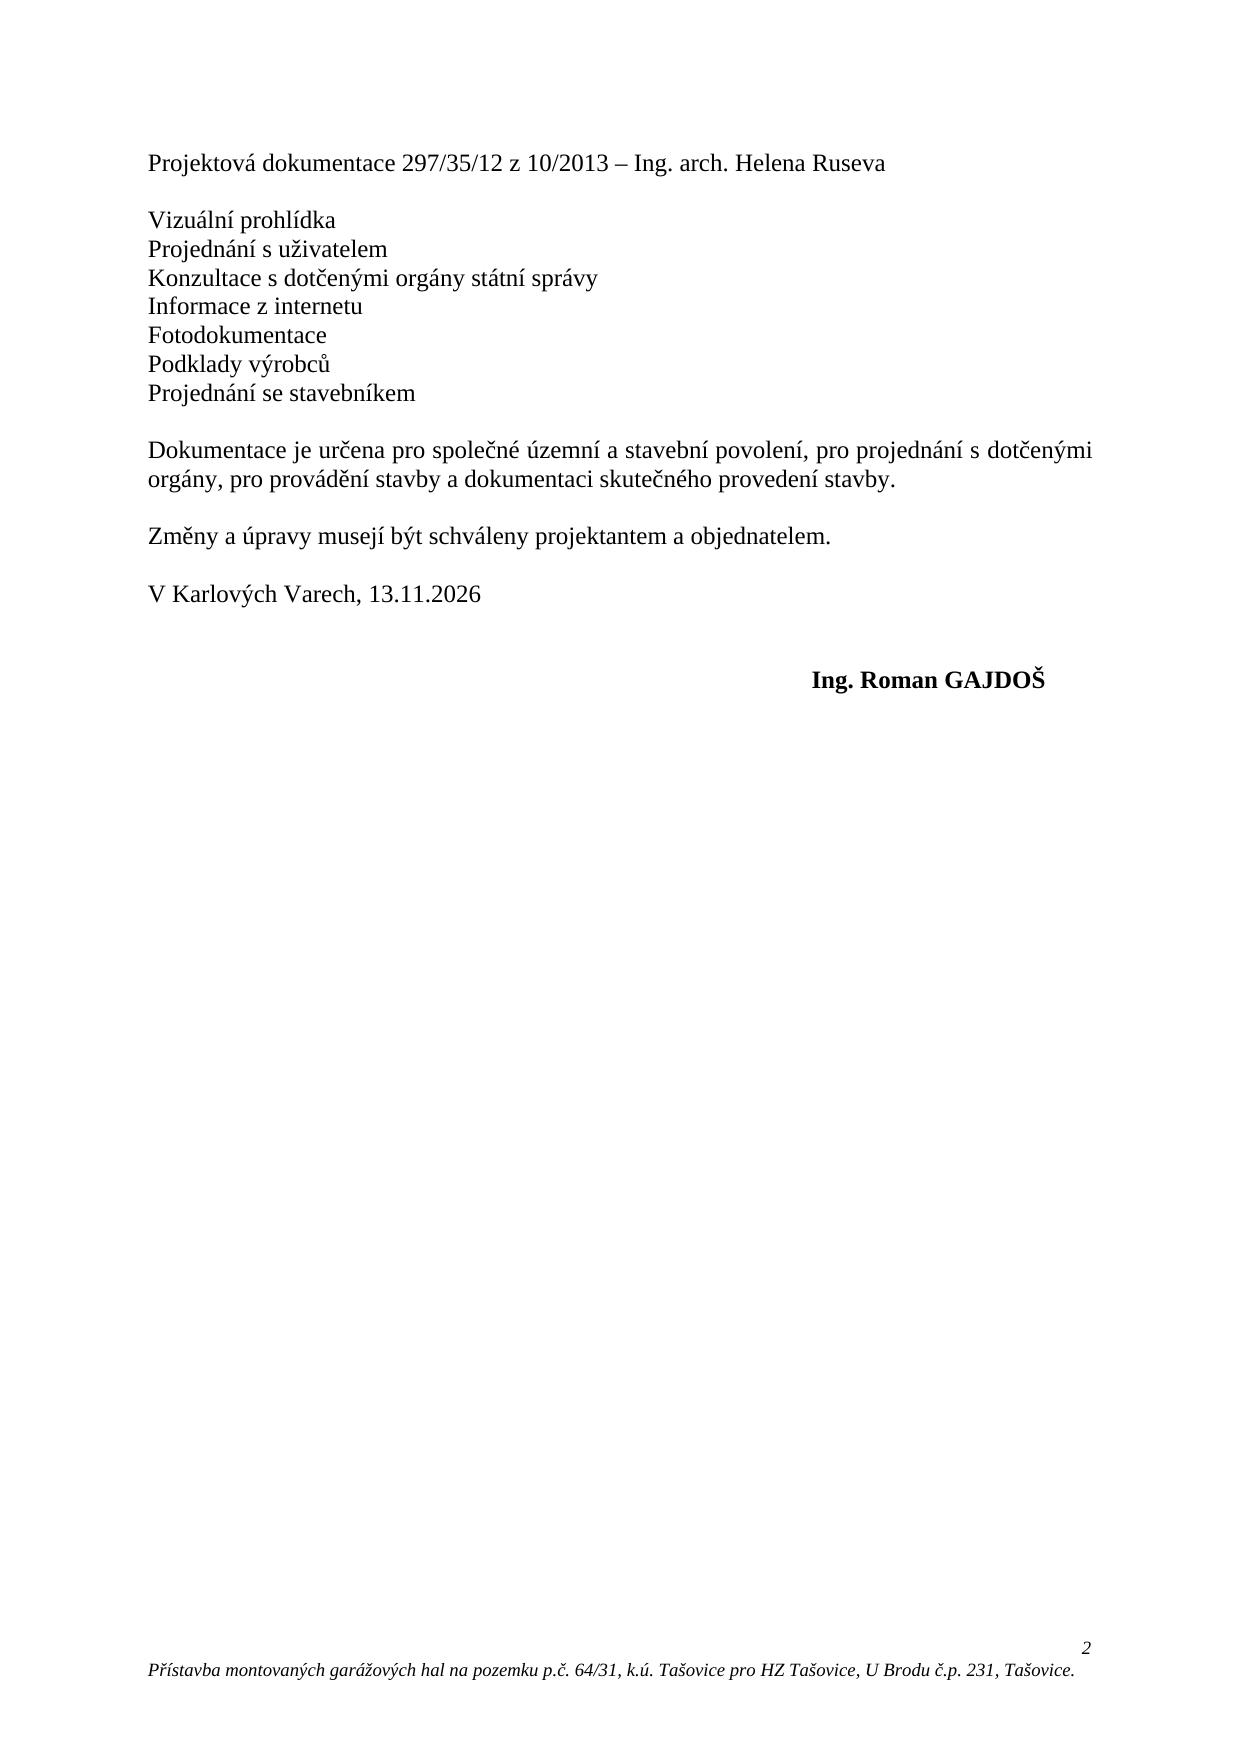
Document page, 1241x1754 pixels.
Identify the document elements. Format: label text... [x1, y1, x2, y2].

text Vizuální prohlídka [148, 205, 1093, 234]
text V Karlových Varech, 8.3.2023 [148, 579, 1093, 608]
text Dokumentace je určena pro společné územní a stavební povolení, pro projednání s dotčenými orgány, pro provádění stavby a dokumentaci skutečného provedení stavby. [148, 435, 1093, 493]
text Projednání s uživatelem [148, 234, 1093, 263]
text Fotodokumentace [148, 320, 1093, 349]
text Ing. Roman GAJDOŠ [148, 665, 1093, 694]
text Konzultace s dotčenými orgány státní správy [148, 263, 1093, 291]
text Informace z internetu [148, 291, 1093, 320]
text Projednání se stavebníkem [148, 378, 1093, 406]
text Projektová dokumentace 297/35/12 z 10/2013 – Ing. arch. Helena Ruseva [148, 148, 1093, 176]
text Změny a úpravy musejí být schváleny projektantem a objednatelem. [148, 521, 1093, 550]
text Podklady výrobců [148, 349, 1093, 378]
